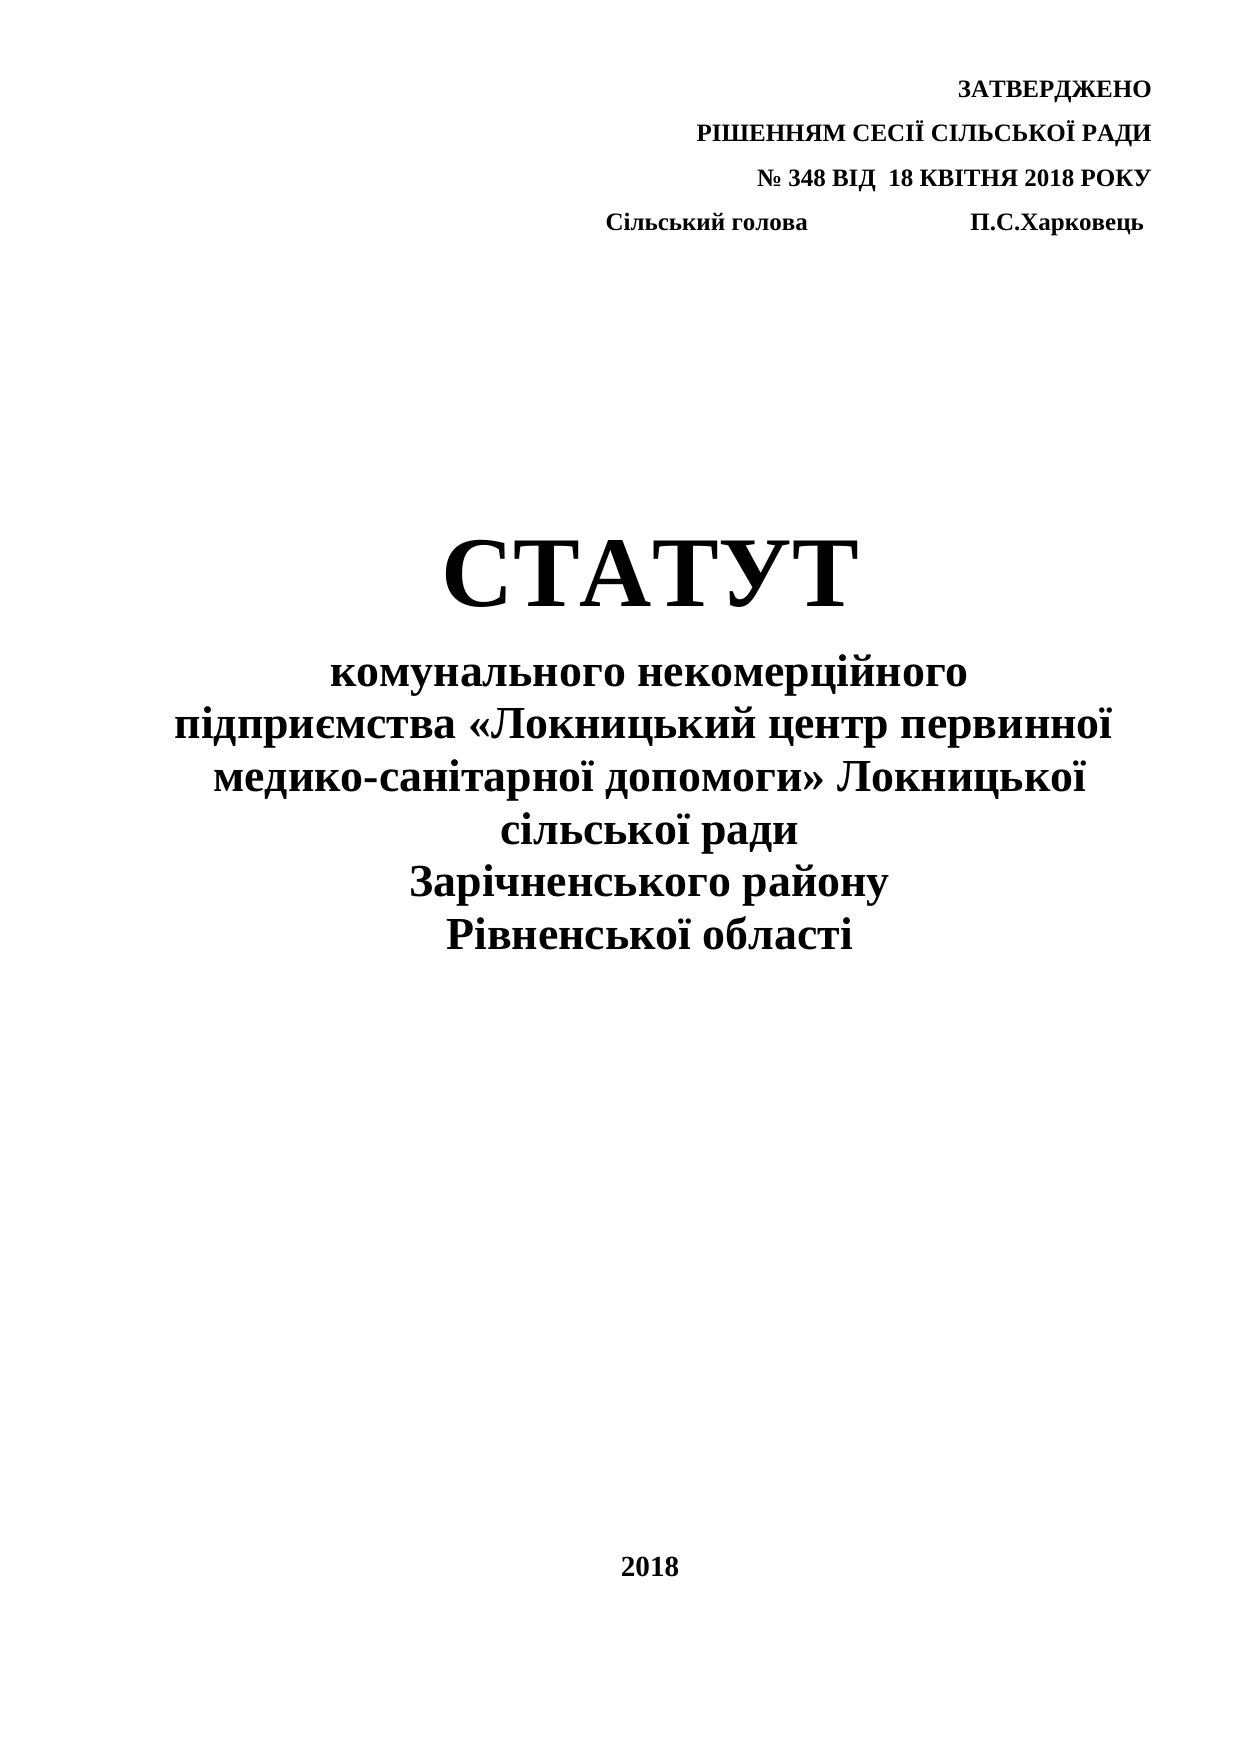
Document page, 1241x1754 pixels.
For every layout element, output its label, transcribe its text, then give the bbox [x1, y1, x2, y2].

text ЗАТВЕРДЖЕНО [148, 74, 1152, 103]
text СТАТУТ [148, 513, 1152, 628]
text Зарічненського району [148, 854, 1152, 907]
text підприємства «Локницький центр первинної медико-санітарної допомоги» Локницької сільської ради [148, 696, 1152, 854]
text Сільський голова П.С.Харковець [148, 207, 1152, 236]
text Рівненської області [148, 907, 1152, 959]
text комунального некомерційного [148, 643, 1152, 696]
text 2018 [148, 1549, 1152, 1582]
text РІШЕННЯМ СЕСІЇ СІЛЬСЬКОЇ РАДИ [148, 118, 1152, 147]
text № 348 ВІД 18 КВІТНЯ 2018 РОКУ [148, 163, 1152, 191]
